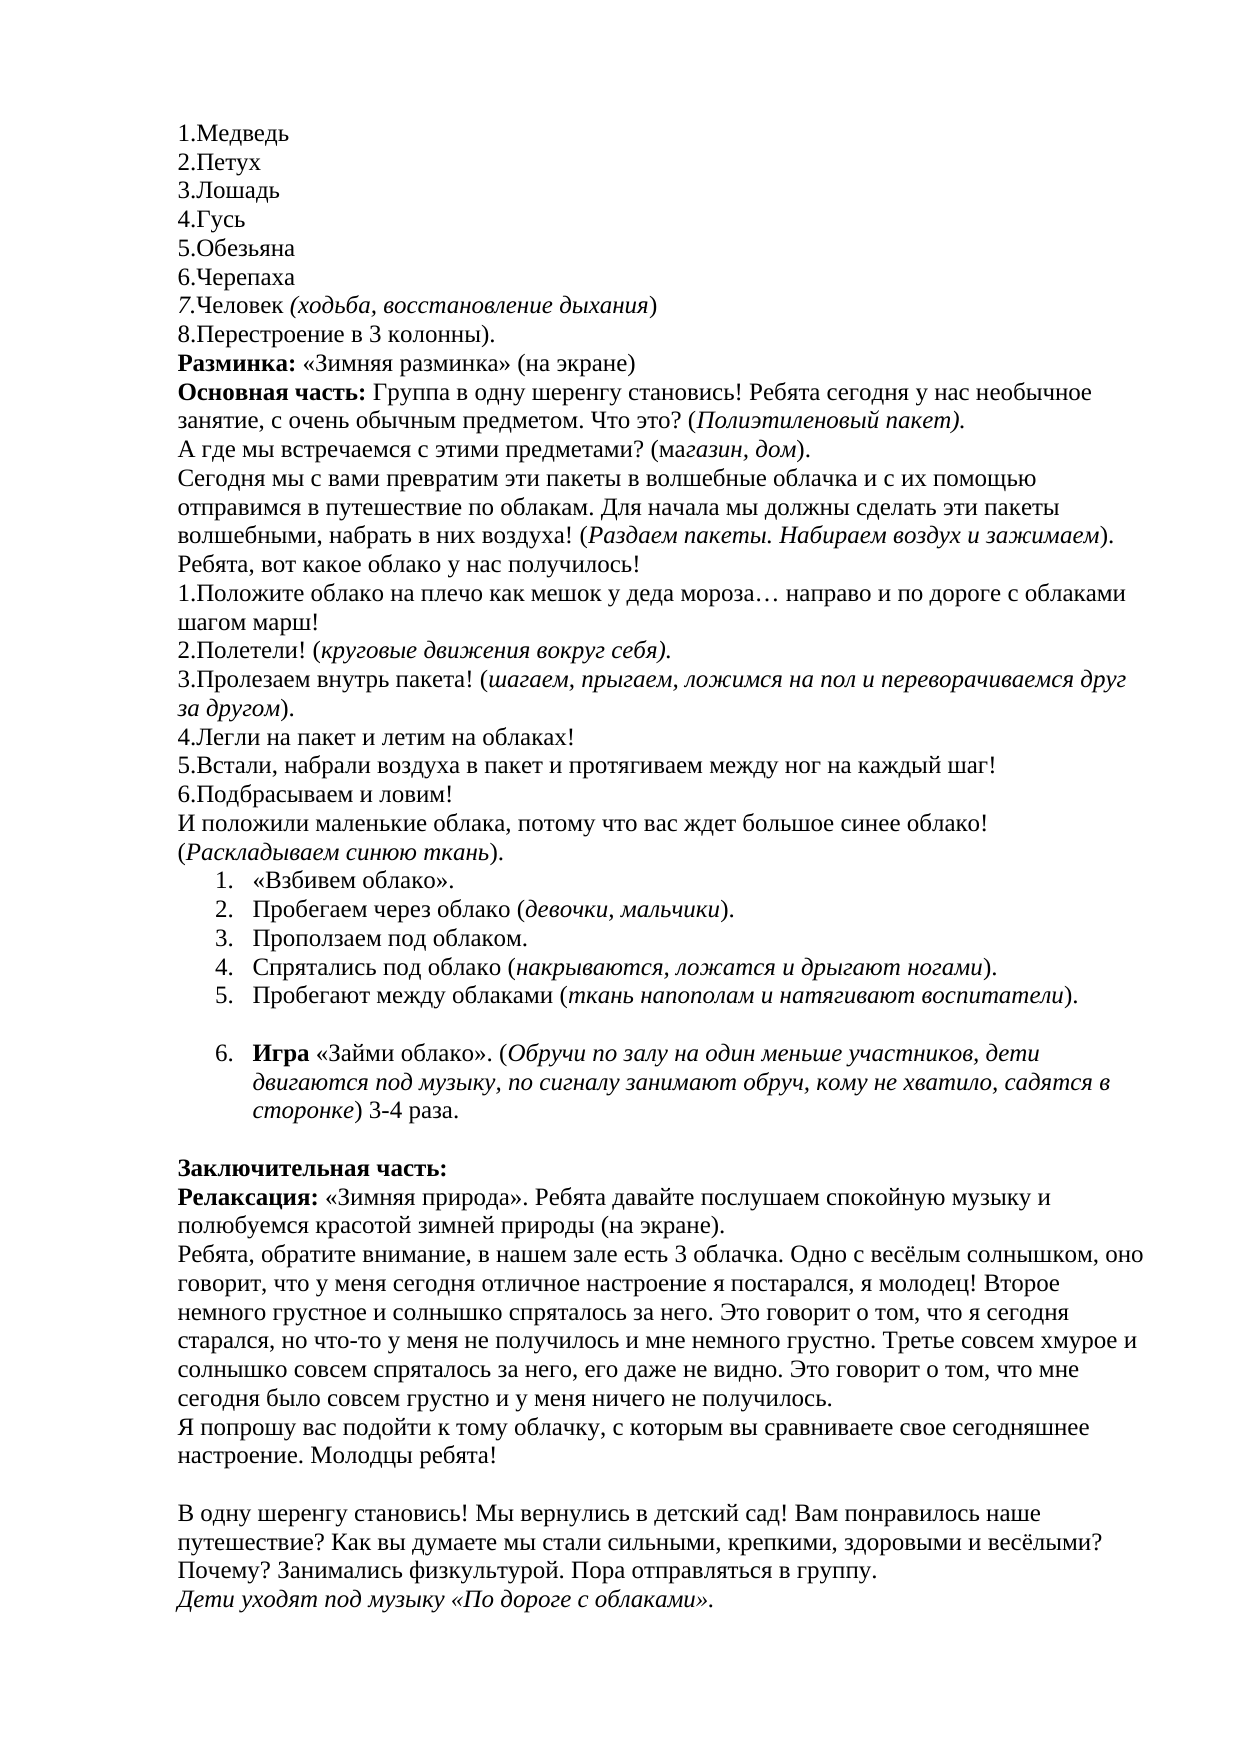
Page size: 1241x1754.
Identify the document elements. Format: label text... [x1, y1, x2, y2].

text 4.Гусь [177, 204, 1152, 233]
list Проползаем под облаком. [215, 923, 1152, 952]
list Спрятались под облако (накрываются, ложатся и дрыгают ногами). [215, 952, 1152, 981]
list Пробегаем через облако (девочки, мальчики). [215, 894, 1152, 923]
text 6.Подбрасываем и ловим! [177, 779, 1152, 808]
text Разминка: «Зимняя разминка» (на экране) [177, 348, 1152, 377]
text 5.Встали, набрали воздуха в пакет и протягиваем между ног на каждый шаг! [177, 751, 1152, 779]
text Ребята, обратите внимание, в нашем зале есть 3 облачка. Одно с весёлым солнышком, оно говорит, что у меня сегодня отличное настроение я постарался, я молодец! Второе немного грустное и солнышко спряталось за него. Это говорит о том, что я сегодня старался, но что-то у меня не получилось и мне немного грустно. Третье совсем хмурое и солнышко совсем спряталось за него, его даже не видно. Это говорит о том, что мне сегодня было совсем грустно и у меня ничего не получилось. [177, 1239, 1152, 1412]
text Я попрошу вас подойти к тому облачку, с которым вы сравниваете свое сегодняшнее настроение. Молодцы ребята! [177, 1412, 1152, 1469]
text Сегодня мы с вами превратим эти пакеты в волшебные облачка и с их помощью отправимся в путешествие по облакам. Для начала мы должны сделать эти пакеты волшебными, набрать в них воздуха! (Раздаем пакеты. Набираем воздух и зажимаем). Ребята, вот какое облако у нас получилось! [177, 463, 1152, 578]
text 5.Обезьяна [177, 233, 1152, 262]
text 1.Положите облако на плечо как мешок у деда мороза… направо и по дороге с облаками шагом марш! [177, 578, 1152, 636]
text 7.Человек (ходьба, восстановление дыхания) [177, 291, 1152, 319]
text 2.Полетели! (круговые движения вокруг себя). [177, 636, 1152, 664]
text А где мы встречаемся с этими предметами? (магазин, дом). [177, 434, 1152, 463]
text Релаксация: «Зимняя природа». Ребята давайте послушаем спокойную музыку и полюбуемся красотой зимней природы (на экране). [177, 1182, 1152, 1239]
text 4.Легли на пакет и летим на облаках! [177, 722, 1152, 751]
text И положили маленькие облака, потому что вас ждет большое синее облако! (Раскладываем синюю ткань). [177, 808, 1152, 866]
list Пробегают между облаками (ткань напополам и натягивают воспитатели). [215, 981, 1152, 1009]
text 1.Медведь [177, 118, 1152, 147]
text В одну шеренгу становись! Мы вернулись в детский сад! Вам понравилось наше путешествие? Как вы думаете мы стали сильными, крепкими, здоровыми и весёлыми? Почему? Занимались физкультурой. Пора отправляться в группу. [177, 1498, 1152, 1584]
text Основная часть: Группа в одну шеренгу становись! Ребята сегодня у нас необычное занятие, с очень обычным предметом. Что это? (Полиэтиленовый пакет). [177, 377, 1152, 434]
text 3.Лошадь [177, 176, 1152, 204]
list Игра «Займи облако». (Обручи по залу на один меньше участников, дети двигаются под музыку, по сигналу занимают обруч, кому не хватило, садятся в сторонке) 3-4 раза. [215, 1038, 1152, 1124]
text Заключительная часть: [177, 1153, 1152, 1182]
text 8.Перестроение в 3 колонны). [177, 319, 1152, 348]
text 6.Черепаха [177, 262, 1152, 291]
list «Взбивем облако». [215, 866, 1152, 894]
text 3.Пролезаем внутрь пакета! (шагаем, прыгаем, ложимся на пол и переворачиваемся друг за другом). [177, 664, 1152, 722]
text Дети уходят под музыку «По дороге с облаками». [177, 1584, 1152, 1613]
text 2.Петух [177, 147, 1152, 176]
